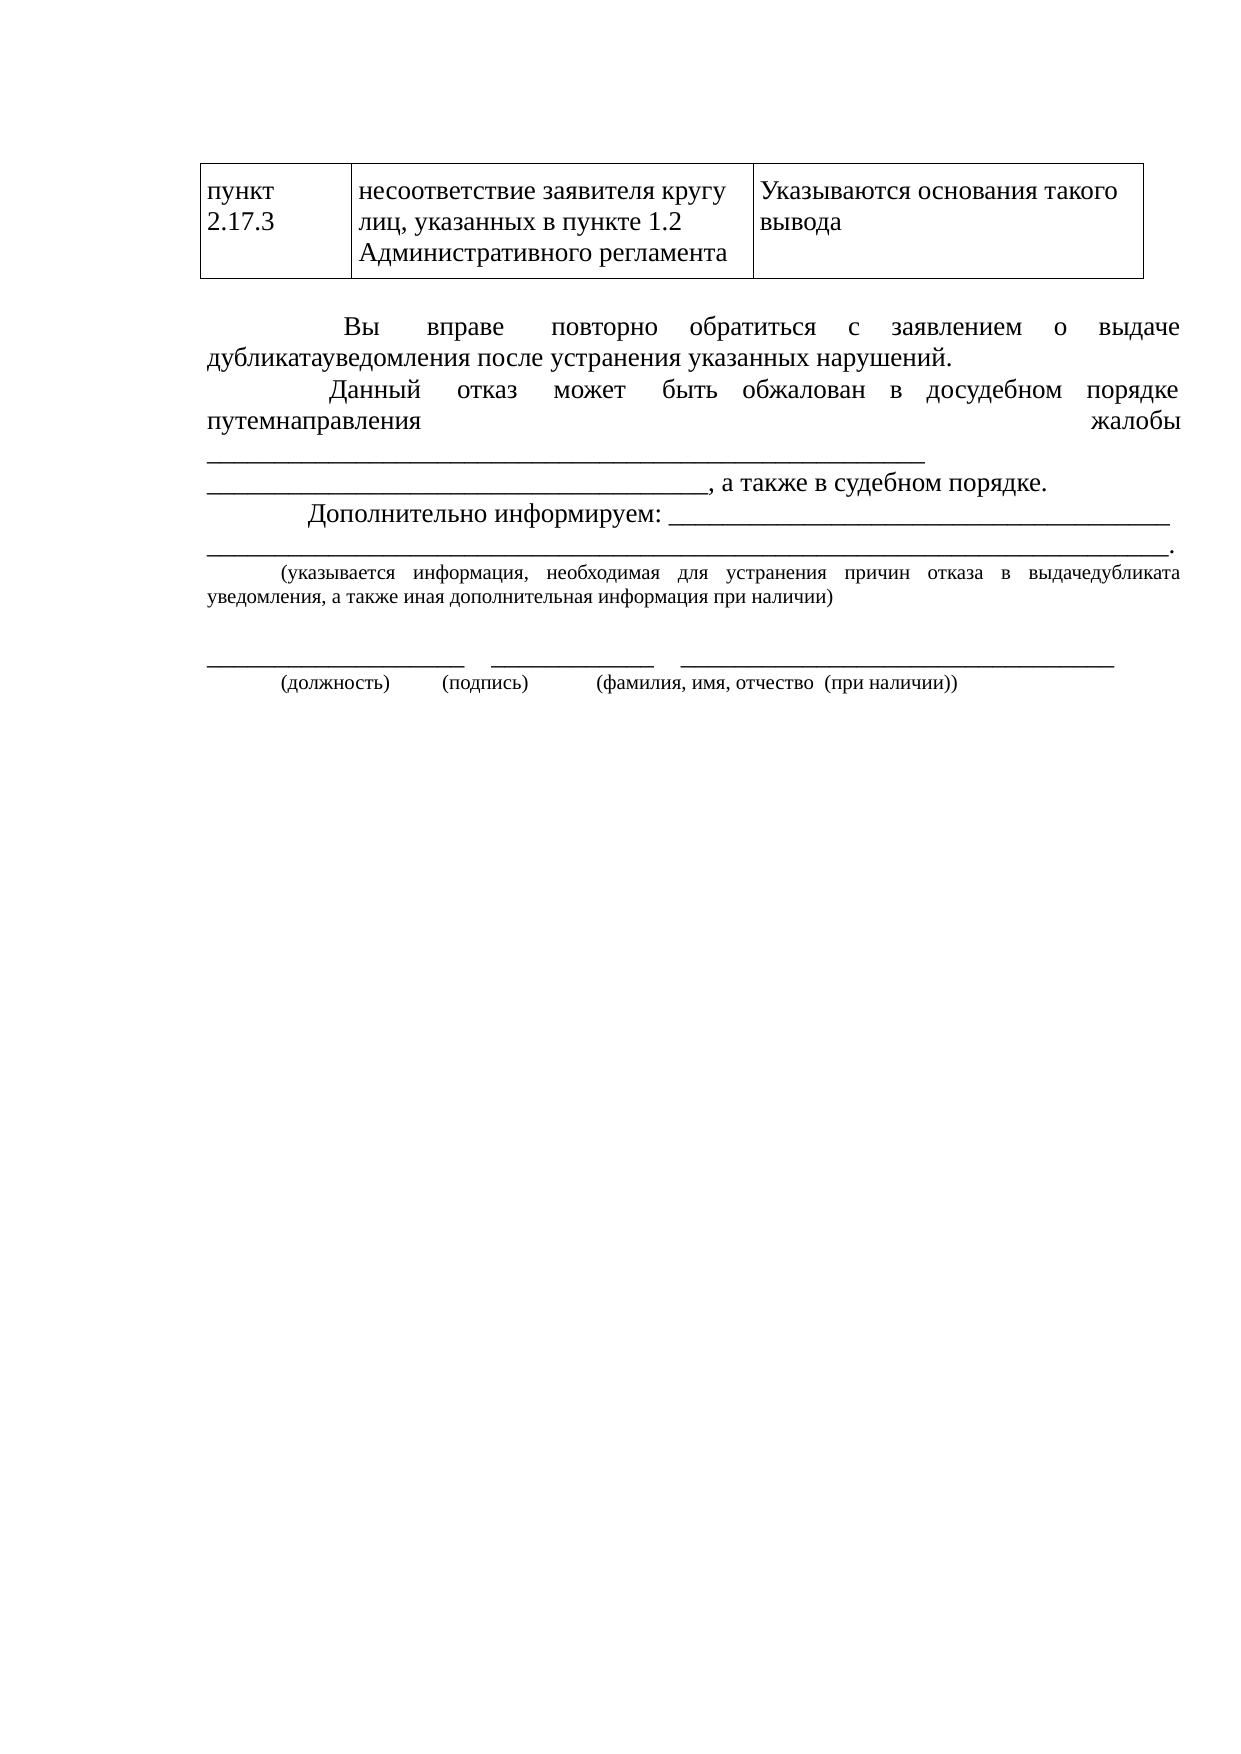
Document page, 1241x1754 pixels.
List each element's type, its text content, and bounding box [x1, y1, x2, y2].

text Данный отказ может быть обжалован в досудебном порядке путемнаправления жалобы _____________________________________________________ [207, 373, 1181, 466]
text Дополнительно информируем: _____________________________________ [207, 497, 1181, 528]
table_cell несоответствие заявителя кругу лиц, указанных в пункте 1.2 Административного регламента [352, 164, 753, 278]
text (должность) (подпись) (фамилия, имя, отчество (при наличии)) [207, 670, 1181, 694]
table_cell пункт 2.17.3 [201, 164, 351, 278]
text ___________________ ____________ ________________________________ [207, 639, 1181, 670]
text Вы вправе повторно обратиться с заявлением о выдаче дубликатауведомления после устранения указанных нарушений. [207, 310, 1181, 373]
table_cell Указываются основания такого вывода [754, 164, 1143, 278]
text _____________________________________, а также в судебном порядке. [207, 466, 1181, 497]
text (указывается информация, необходимая для устранения причин отказа в выдачедубликата уведомления, а также иная дополнительная информация при наличии) [207, 559, 1181, 608]
text _______________________________________________________________________. [207, 528, 1181, 559]
